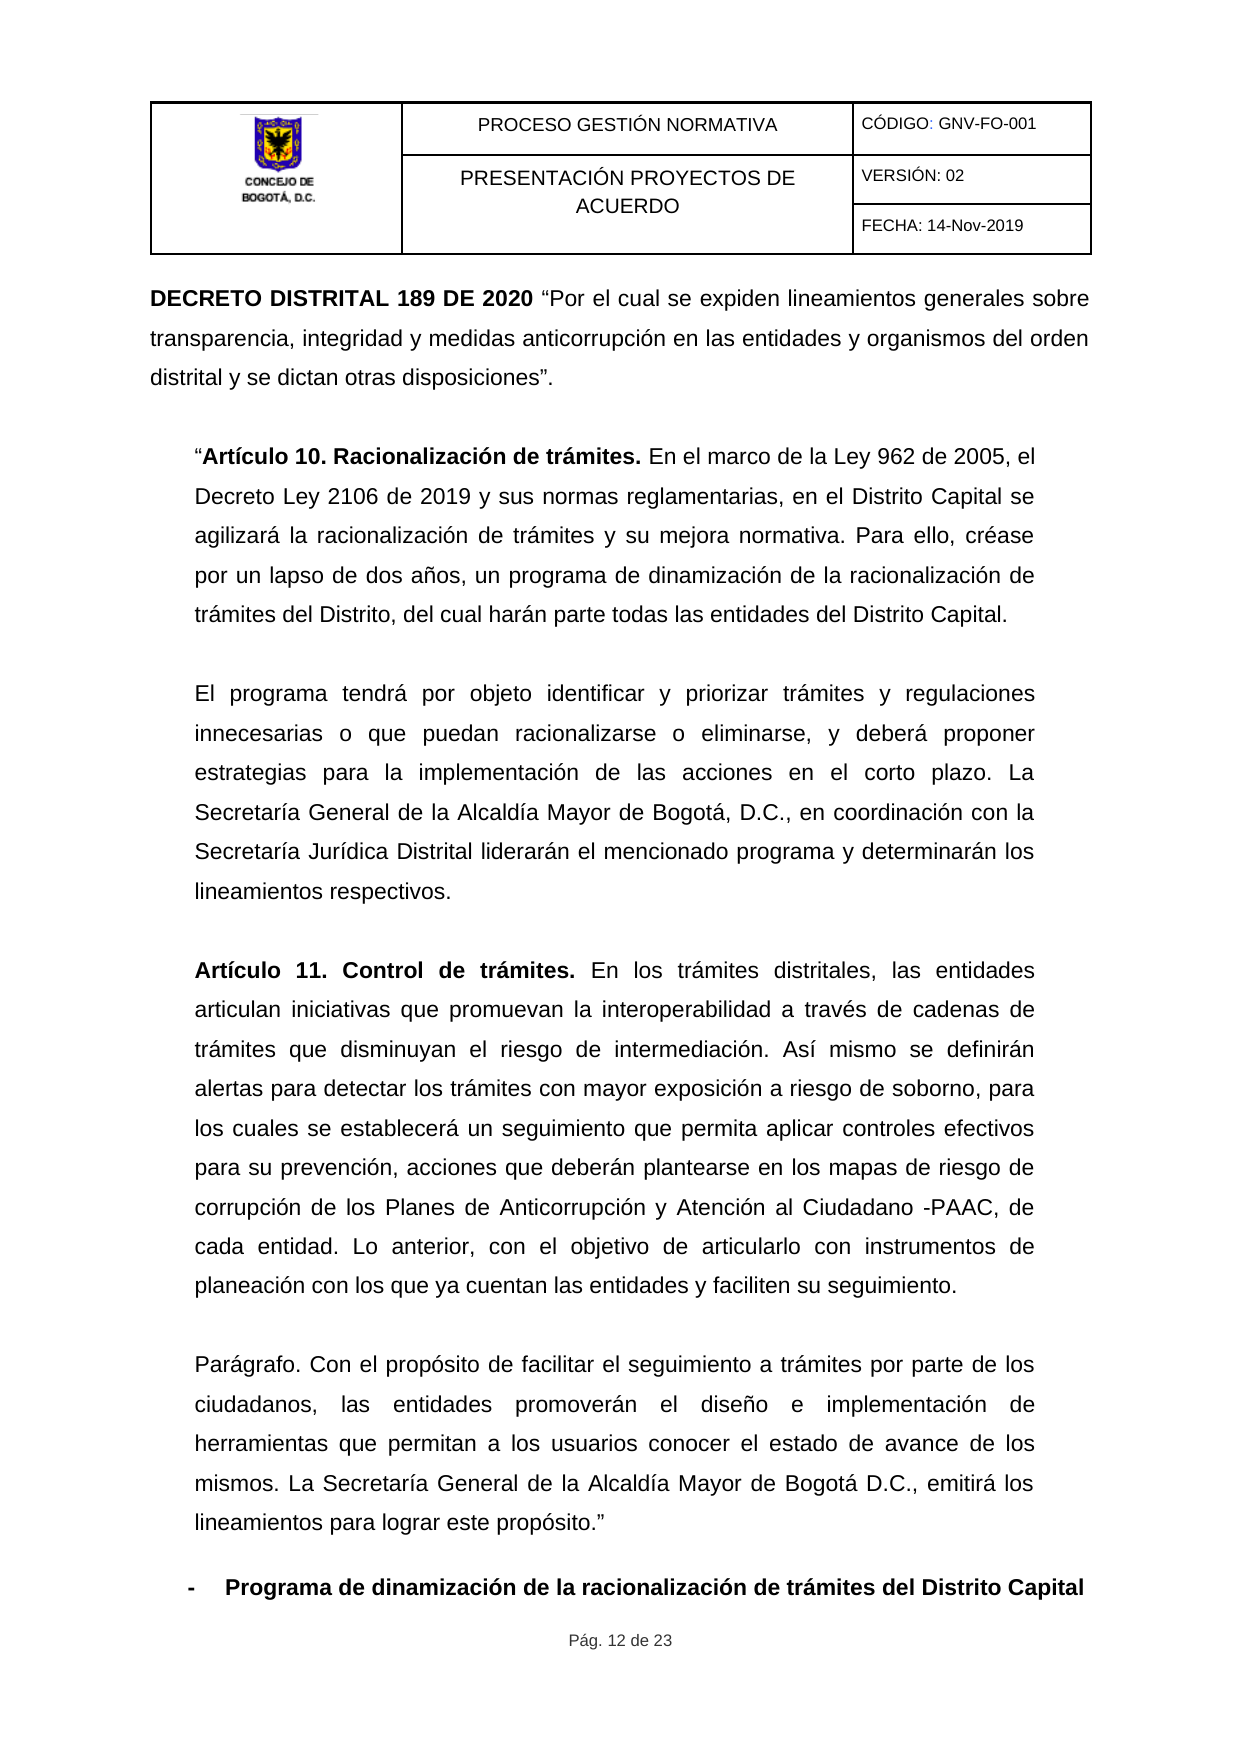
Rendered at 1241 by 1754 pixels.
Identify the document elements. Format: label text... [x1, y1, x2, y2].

picture [239, 113, 319, 207]
text Parágrafo. Con el propósito de facilitar el seguimiento a trámites por parte de los ciudadanos, las entidades promoverán el diseño e implementación de herramientas que permitan a los usuarios conocer el estado de avance de los mismos. La Secretaría General de la Alcaldía Mayor de Bogotá D.C., emitirá los lineamientos para lograr este propósito.” [194, 1351, 1035, 1536]
text DECRETO DISTRITAL 189 DE 2020 “Por el cual se expiden lineamientos generales sobre transparencia, integridad y medidas anticorrupción en las entidades y organismos del orden distrital y se dictan otras disposiciones”. [150, 285, 1090, 391]
text Artículo 11. Control de trámites. En los trámites distritales, las entidades articulan iniciativas que promuevan la interoperabilidad a través de cadenas de trámites que disminuyan el riesgo de intermediación. Así mismo se definirán alertas para detectar los trámites con mayor exposición a riesgo de soborno, para los cuales se establecerá un seguimiento que permita aplicar controles efectivos para su prevención, acciones que deberán plantearse en los mapas de riesgo de corrupción de los Planes de Anticorrupción y Atención al Ciudadano -PAAC, de cada entidad. Lo anterior, con el objetivo de articularlo con instrumentos de planeación con los que ya cuentan las entidades y faciliten su seguimiento. [194, 957, 1035, 1299]
list Programa de dinamización de la racionalización de trámites del Distrito Capital [187, 1574, 1090, 1600]
text “Artículo 10. Racionalización de trámites. En el marco de la Ley 962 de 2005, el Decreto Ley 2106 de 2019 y sus normas reglamentarias, en el Distrito Capital se agilizará la racionalización de trámites y su mejora normativa. Para ello, créase por un lapso de dos años, un programa de dinamización de la racionalización de trámites del Distrito, del cual harán parte todas las entidades del Distrito Capital. [194, 443, 1035, 628]
text El programa tendrá por objeto identificar y priorizar trámites y regulaciones innecesarias o que puedan racionalizarse o eliminarse, y deberá proponer estrategias para la implementación de las acciones en el corto plazo. La Secretaría General de la Alcaldía Mayor de Bogotá, D.C., en coordinación con la Secretaría Jurídica Distrital liderarán el mencionado programa y determinarán los lineamientos respectivos. [194, 680, 1035, 904]
